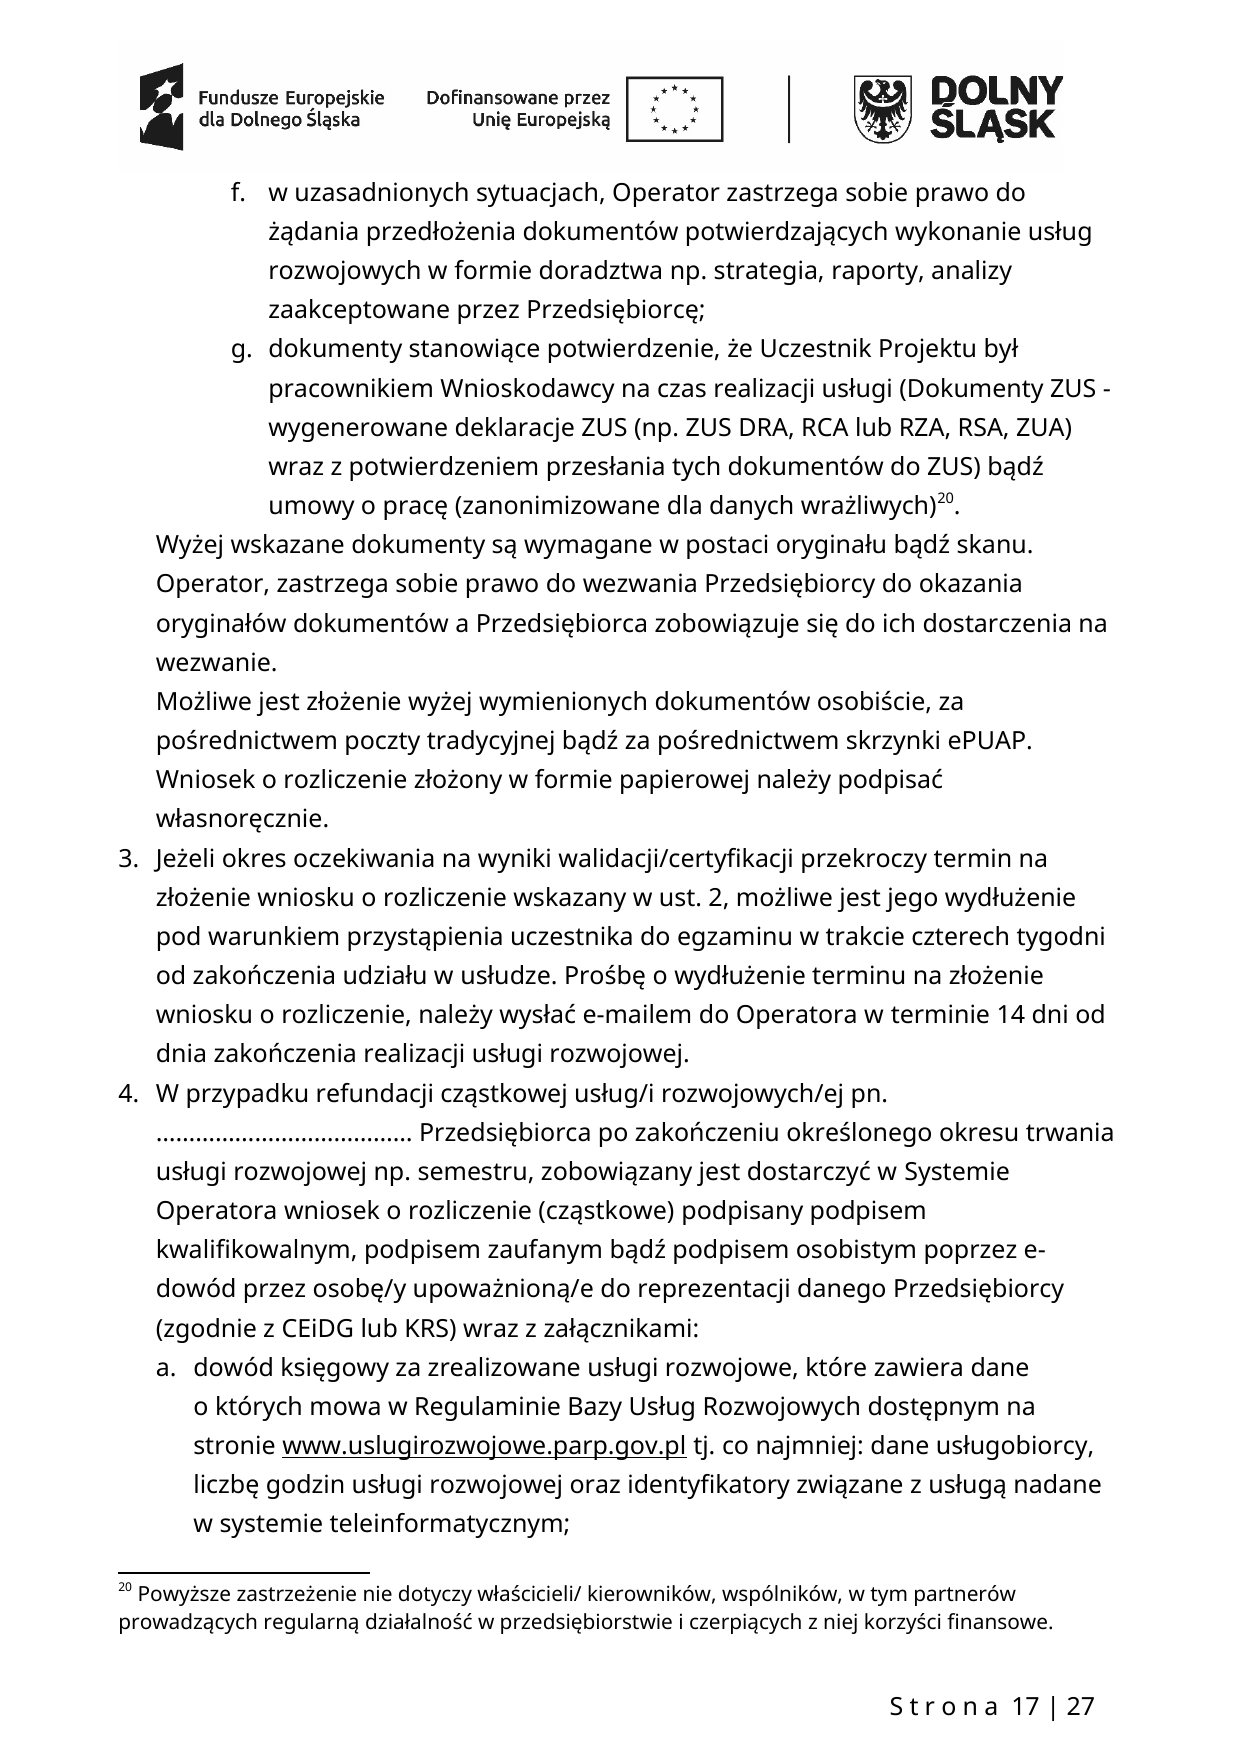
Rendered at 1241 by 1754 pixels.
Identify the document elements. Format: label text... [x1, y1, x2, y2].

list Jeżeli okres oczekiwania na wyniki walidacji/certyfikacji przekroczy termin na złożenie wniosku o rozliczenie wskazany w ust. 2, możliwe jest jego wydłużenie pod warunkiem przystąpienia uczestnika do egzaminu w trakcie czterech tygodni od zakończenia udziału w usłudze. Prośbę o wydłużenie terminu na złożenie wniosku o rozliczenie, należy wysłać e-mailem do Operatora w terminie 14 dni od dnia zakończenia realizacji usługi rozwojowej. [118, 840, 1122, 1070]
list W przypadku refundacji cząstkowej usług/i rozwojowych/ej pn.………………………………… Przedsiębiorca po zakończeniu określonego okresu trwania usługi rozwojowej np. semestru, zobowiązany jest dostarczyć w Systemie Operatora wniosek o rozliczenie (cząstkowe) podpisany podpisem kwalifikowalnym, podpisem zaufanym bądź podpisem osobistym poprzez e-dowód przez osobę/y upoważnioną/e do reprezentacji danego Przedsiębiorcy (zgodnie z CEiDG lub KRS) wraz z załącznikami: [118, 1075, 1122, 1344]
list w uzasadnionych sytuacjach, Operator zastrzega sobie prawo do żądania przedłożenia dokumentów potwierdzających wykonanie usług rozwojowych w formie doradztwa np. strategia, raporty, analizy zaakceptowane przez Przedsiębiorcę; [231, 174, 1122, 326]
list dokumenty stanowiące potwierdzenie, że Uczestnik Projektu był pracownikiem Wnioskodawcy na czas realizacji usługi (Dokumenty ZUS - wygenerowane deklaracje ZUS (np. ZUS DRA, RCA lub RZA, RSA, ZUA) wraz z potwierdzeniem przesłania tych dokumentów do ZUS) bądź umowy o pracę (zanonimizowane dla danych wrażliwych). [231, 331, 1122, 522]
text Możliwe jest złożenie wyżej wymienionych dokumentów osobiście, za pośrednictwem poczty tradycyjnej bądź za pośrednictwem skrzynki ePUAP. Wniosek o rozliczenie złożony w formie papierowej należy podpisać własnoręcznie. [156, 684, 1122, 835]
picture [118, 41, 1064, 172]
text Wyżej wskazane dokumenty są wymagane w postaci oryginału bądź skanu. Operator, zastrzega sobie prawo do wezwania Przedsiębiorcy do okazania oryginałów dokumentów a Przedsiębiorca zobowiązuje się do ich dostarczenia na wezwanie. [156, 527, 1122, 678]
list dowód księgowy za zrealizowane usługi rozwojowe, które zawiera dane o których mowa w Regulaminie Bazy Usług Rozwojowych dostępnym na stronie www.uslugirozwojowe.parp.gov.pl tj. co najmniej: dane usługobiorcy, liczbę godzin usługi rozwojowej oraz identyfikatory związane z usługą nadane w systemie teleinformatycznym; [156, 1349, 1122, 1540]
